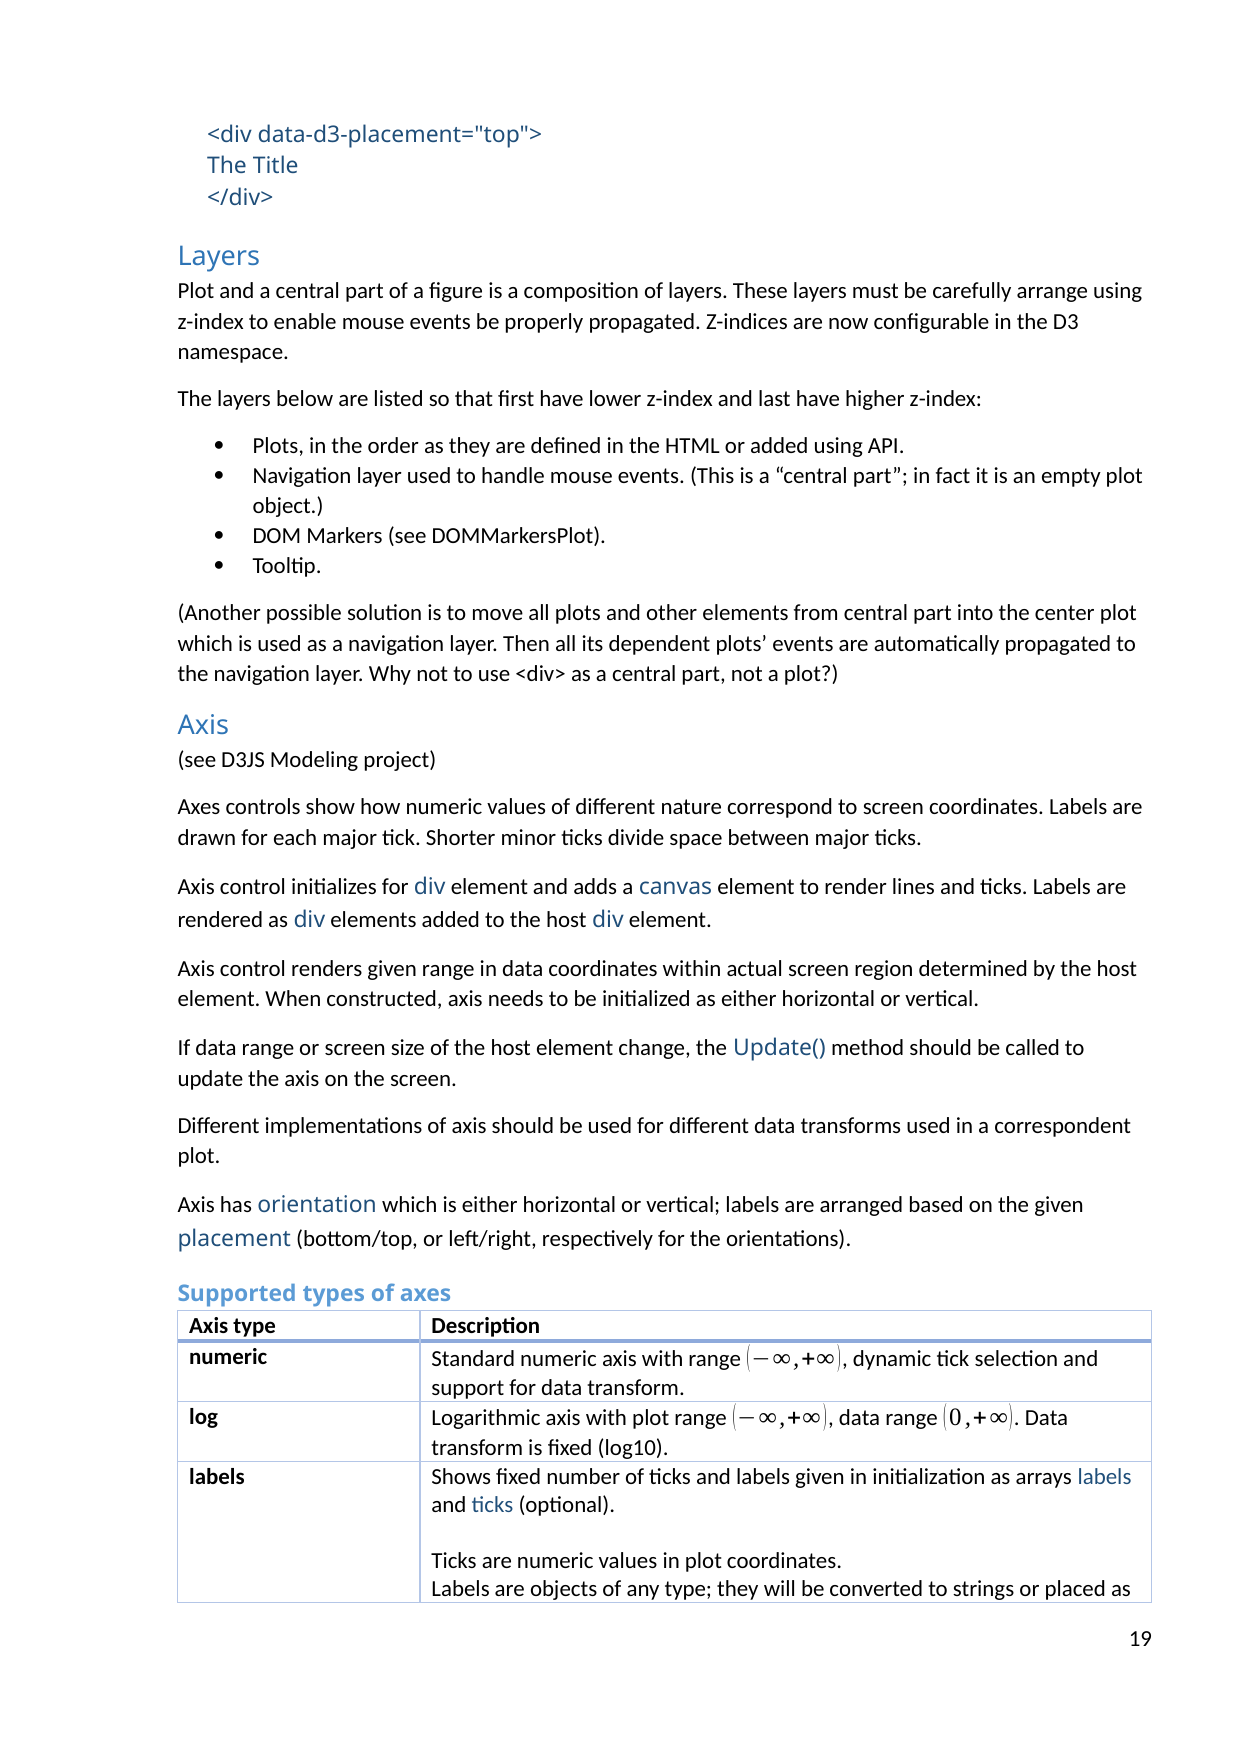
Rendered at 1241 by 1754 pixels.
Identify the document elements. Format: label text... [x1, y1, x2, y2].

text The Title [207, 149, 1152, 181]
text Axis control initializes for div element and adds a canvas element to render lines and ticks. Labels are rendered as div elements added to the host div element. [177, 869, 1152, 934]
text Different implementations of axis should be used for different data transforms used in a correspondent plot. [177, 1111, 1152, 1169]
text If data range or screen size of the host element change, the Update() method should be called to update the axis on the screen. [177, 1031, 1152, 1092]
text <div data-d3-placement="top"> [207, 118, 1152, 149]
list Plots, in the order as they are defined in the HTML or added using API. [215, 431, 1152, 459]
table_cell Logarithmic axis with plot range , data range . Data transform is fixed (log10). [421, 1402, 1151, 1461]
table_header Axis type [178, 1311, 419, 1339]
text Axis control renders given range in data coordinates within actual screen region determined by the host element. When constructed, axis needs to be initialized as either horizontal or vertical. [177, 954, 1152, 1012]
text (Another possible solution is to move all plots and other elements from central part into the center plot which is used as a navigation layer. Then all its dependent plots’ events are automatically propagated to the navigation layer. Why not to use <div> as a central part, not a plot?) [177, 598, 1152, 687]
text Axis has orientation which is either horizontal or vertical; labels are arranged based on the given placement (bottom/top, or left/right, respectively for the orientations). [177, 1188, 1152, 1253]
table_cell log [178, 1402, 419, 1461]
table_cell numeric [178, 1343, 419, 1401]
list Navigation layer used to handle mouse events. (This is a “central part”; in fact it is an empty plot object.) [215, 461, 1152, 519]
table_cell Standard numeric axis with range , dynamic tick selection and support for data transform. [421, 1343, 1151, 1401]
table_header Description [421, 1311, 1151, 1339]
table_cell labels [178, 1462, 419, 1602]
list DOM Markers (see DOMMarkersPlot). [215, 521, 1152, 549]
text (see D3JS Modeling project) [177, 746, 1152, 774]
list Tooltip. [215, 552, 1152, 580]
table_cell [421, 1462, 1151, 1602]
subtitle Layers [177, 237, 1152, 274]
text Plot and a central part of a figure is a composition of layers. These layers must be carefully arrange using z-index to enable mouse events be properly propagated. Z-indices are now configurable in the D3 namespace. [177, 277, 1152, 365]
subtitle Supported types of axes [177, 1277, 1152, 1308]
text The layers below are listed so that first have lower z-index and last have higher z-index: [177, 384, 1152, 412]
text Axes controls show how numeric values of different nature correspond to screen coordinates. Labels are drawn for each major tick. Shorter minor ticks divide space between major ticks. [177, 792, 1152, 851]
text </div> [207, 181, 1152, 212]
subtitle Axis [177, 706, 1152, 743]
